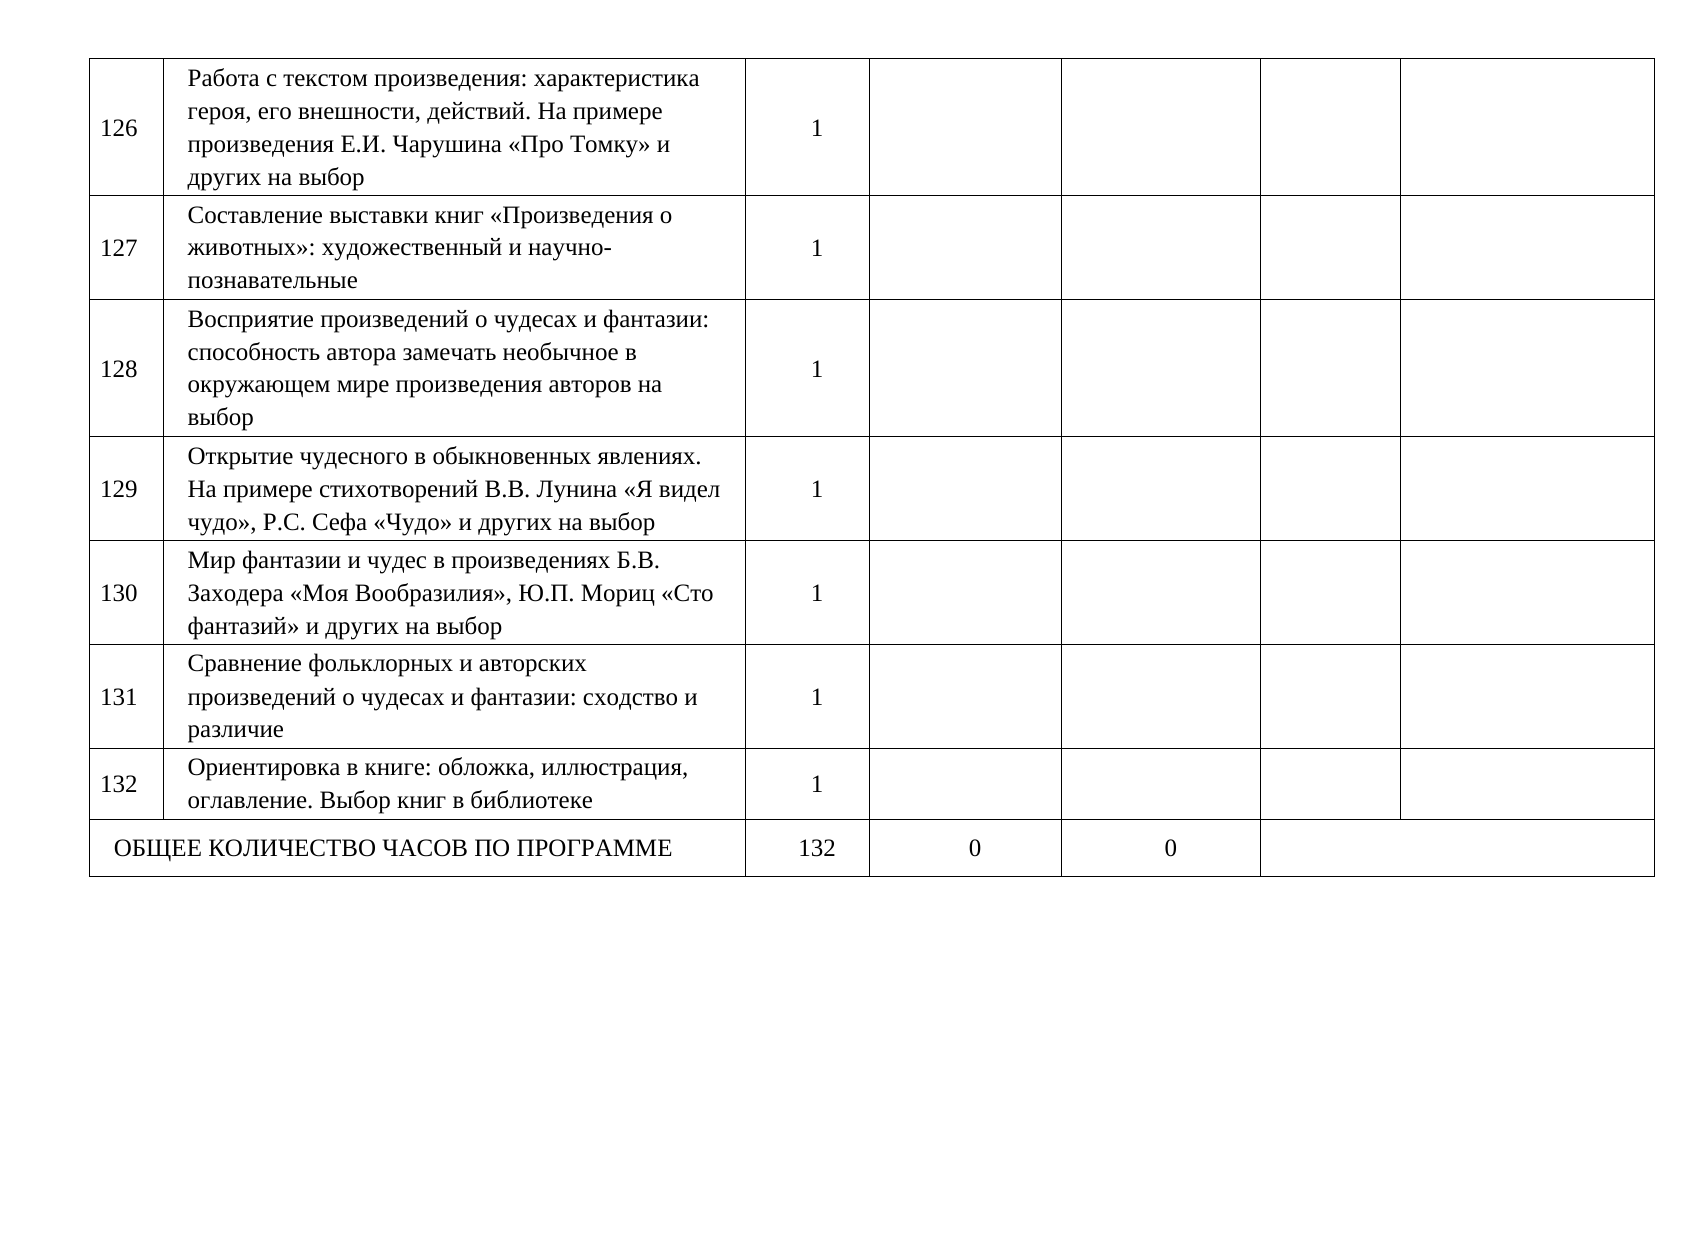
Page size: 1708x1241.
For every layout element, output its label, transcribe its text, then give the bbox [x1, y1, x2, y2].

table_cell 1 [746, 196, 869, 299]
table_cell 129 [90, 437, 163, 540]
table_cell [870, 645, 1061, 748]
table_cell [1401, 749, 1654, 818]
table_cell Восприятие произведений о чудесах и фантазии: способность автора замечать необычное в окружающем мире произведения авторов на выбор [164, 300, 745, 436]
table_cell 132 [746, 820, 869, 876]
table_cell [1261, 437, 1400, 540]
table_cell Сравнение фольклорных и авторских произведений о чудесах и фантазии: сходство и различие [164, 645, 745, 748]
table_cell 128 [90, 300, 163, 436]
table_cell [1261, 541, 1400, 644]
table_cell 132 [90, 749, 163, 818]
table_cell Мир фантазии и чудес в произведениях Б.В. Заходера «Моя Вообразилия», Ю.П. Мориц «Сто фантазий» и других на выбор [164, 541, 745, 644]
table_cell 1 [746, 749, 869, 818]
table_cell [1261, 820, 1654, 876]
table_header Работа с текстом произведения: характеристика героя, его внешности, действий. На примере произведения Е.И. Чарушина «Про Томку» и других на выбор [164, 59, 745, 195]
table_header 126 [90, 59, 163, 195]
table_cell [1401, 541, 1654, 644]
table_cell 1 [746, 437, 869, 540]
table_header [1062, 59, 1260, 195]
table_cell [1062, 541, 1260, 644]
table_cell [1401, 437, 1654, 540]
table_cell Ориентировка в книге: обложка, иллюстрация, оглавление. Выбор книг в библиотеке [164, 749, 745, 818]
table_cell [1062, 196, 1260, 299]
table_cell ОБЩЕЕ КОЛИЧЕСТВО ЧАСОВ ПО ПРОГРАММЕ [90, 820, 745, 876]
table_header [1401, 59, 1654, 195]
table_cell [1062, 749, 1260, 818]
table_cell [1401, 300, 1654, 436]
table_cell Открытие чудесного в обыкновенных явлениях. На примере стихотворений В.В. Лунина «Я видел чудо», Р.С. Сефа «Чудо» и других на выбор [164, 437, 745, 540]
table_cell Составление выставки книг «Произведения о животных»: художественный и научно- познавательные [164, 196, 745, 299]
table_cell [1261, 300, 1400, 436]
table_cell 1 [746, 541, 869, 644]
table_header [870, 59, 1061, 195]
table_cell [870, 300, 1061, 436]
table_cell [1261, 749, 1400, 818]
table_cell [870, 196, 1061, 299]
table_cell [1062, 437, 1260, 540]
table_cell 130 [90, 541, 163, 644]
table_cell [870, 749, 1061, 818]
table_cell [1062, 300, 1260, 436]
table_cell [870, 437, 1061, 540]
table_cell 127 [90, 196, 163, 299]
table_cell 0 [1062, 820, 1260, 876]
table_cell [870, 541, 1061, 644]
table_cell [1401, 196, 1654, 299]
table_cell [1261, 645, 1400, 748]
table_cell 1 [746, 300, 869, 436]
table_cell [1401, 645, 1654, 748]
table_cell 131 [90, 645, 163, 748]
table_cell 0 [870, 820, 1061, 876]
table_header 1 [746, 59, 869, 195]
table_cell [1062, 645, 1260, 748]
table_header [1261, 59, 1400, 195]
table_cell 1 [746, 645, 869, 748]
table_cell [1261, 196, 1400, 299]
